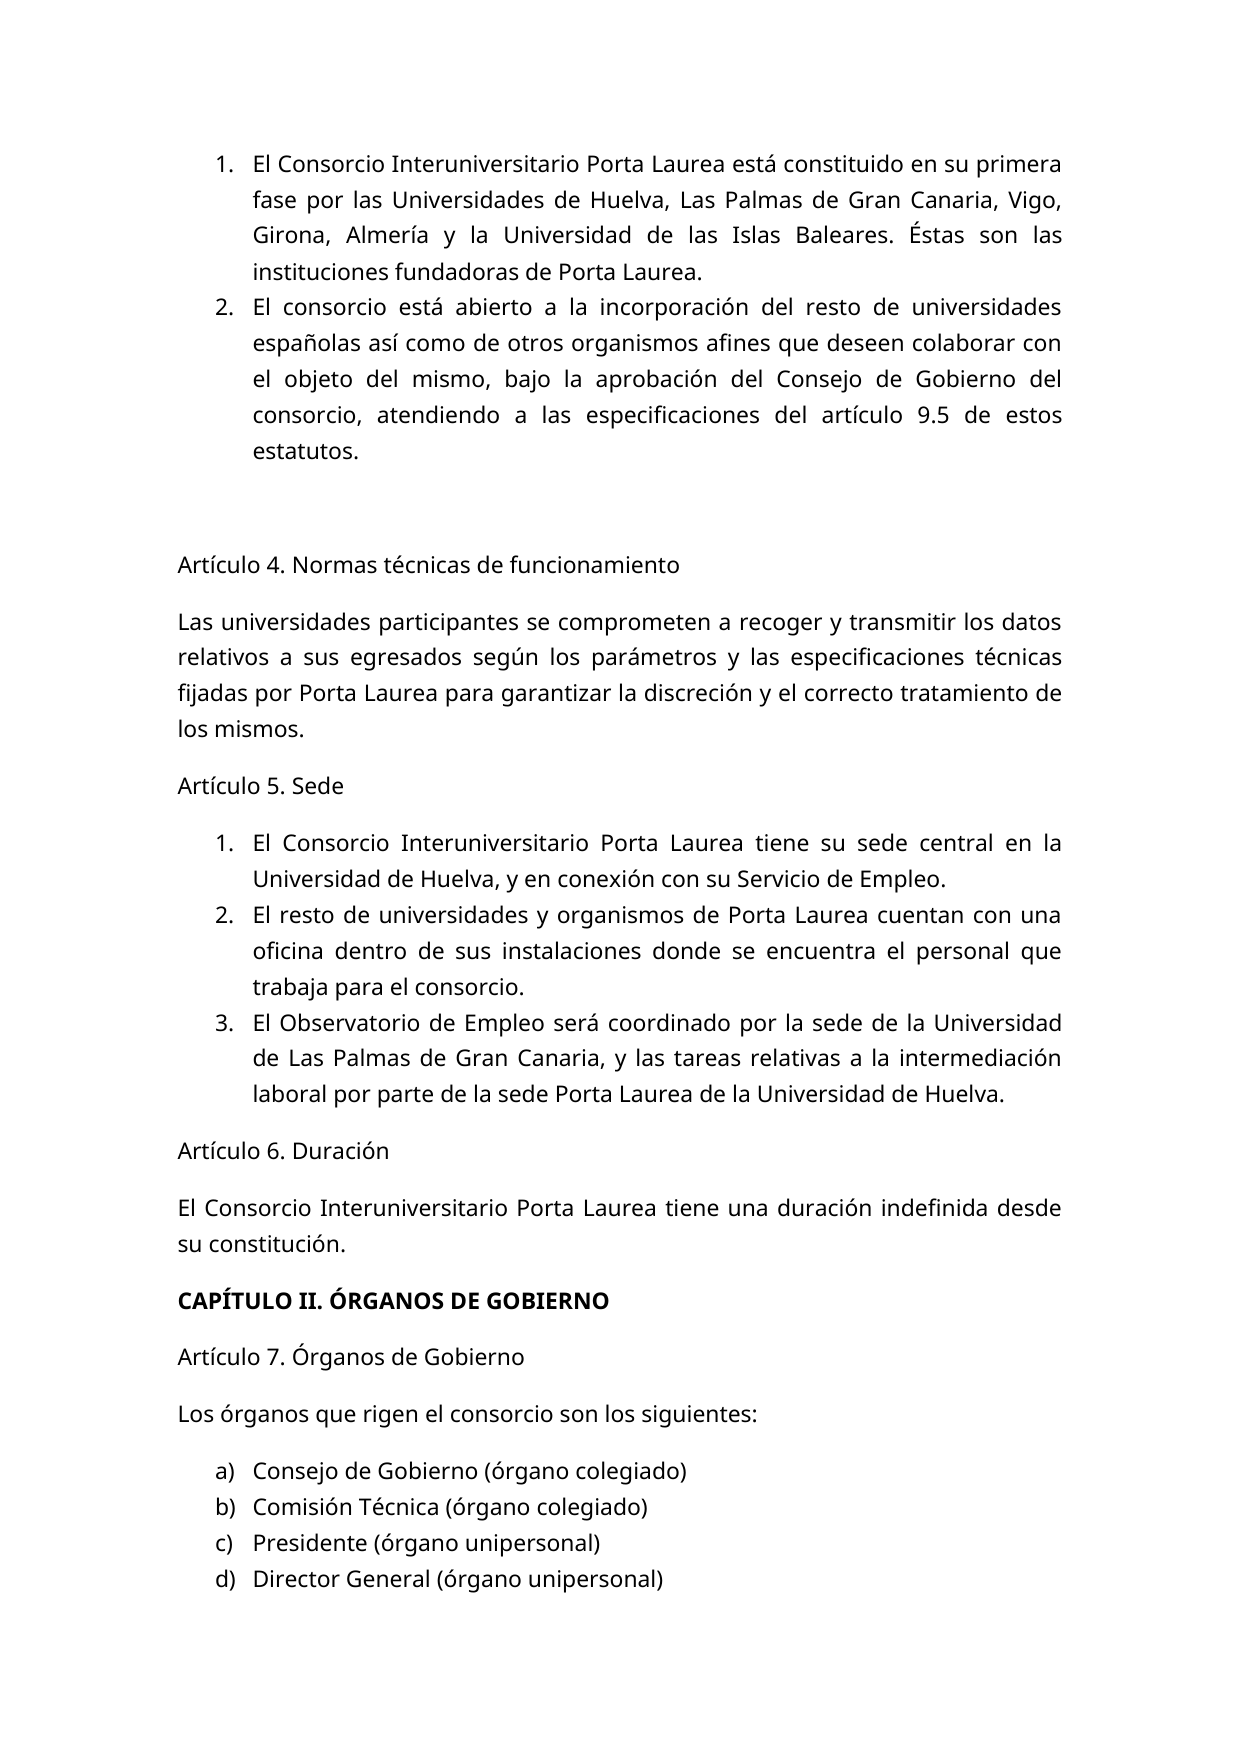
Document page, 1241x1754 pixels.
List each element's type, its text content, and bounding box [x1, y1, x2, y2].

list El Consorcio Interuniversitario Porta Laurea tiene su sede central en la Universidad de Huelva, y en conexión con su Servicio de Empleo. [215, 827, 1063, 894]
text Artículo 4. Normas técnicas de funcionamiento [177, 549, 1063, 580]
list El resto de universidades y organismos de Porta Laurea cuentan con una oficina dentro de sus instalaciones donde se encuentra el personal que trabaja para el consorcio. [215, 899, 1063, 1002]
list Consejo de Gobierno (órgano colegiado) [215, 1455, 1063, 1486]
list El Consorcio Interuniversitario Porta Laurea está constituido en su primera fase por las Universidades de Huelva, Las Palmas de Gran Canaria, Vigo, Girona, Almería y la Universidad de las Islas Baleares. Éstas son las instituciones fundadoras de Porta Laurea. [215, 148, 1063, 287]
text Artículo 5. Sede [177, 770, 1063, 801]
list El consorcio está abierto a la incorporación del resto de universidades españolas así como de otros organismos afines que deseen colaborar con el objeto del mismo, bajo la aprobación del Consejo de Gobierno del consorcio, atendiendo a las especificaciones del artículo 9.5 de estos estatutos. [215, 291, 1063, 466]
text CAPÍTULO II. ÓRGANOS DE GOBIERNO [177, 1284, 1063, 1316]
text Los órganos que rigen el consorcio son los siguientes: [177, 1398, 1063, 1429]
list Comisión Técnica (órgano colegiado) [215, 1491, 1063, 1522]
list El Observatorio de Empleo será coordinado por la sede de la Universidad de Las Palmas de Gran Canaria, y las tareas relativas a la intermediación laboral por parte de la sede Porta Laurea de la Universidad de Huelva. [215, 1006, 1063, 1109]
text El Consorcio Interuniversitario Porta Laurea tiene una duración indefinida desde su constitución. [177, 1192, 1063, 1259]
text Las universidades participantes se comprometen a recoger y transmitir los datos relativos a sus egresados según los parámetros y las especificaciones técnicas fijadas por Porta Laurea para garantizar la discreción y el correcto tratamiento de los mismos. [177, 605, 1063, 744]
list Director General (órgano unipersonal) [215, 1563, 1063, 1594]
text Artículo 7. Órganos de Gobierno [177, 1341, 1063, 1373]
text Artículo 6. Duración [177, 1135, 1063, 1166]
list Presidente (órgano unipersonal) [215, 1527, 1063, 1558]
